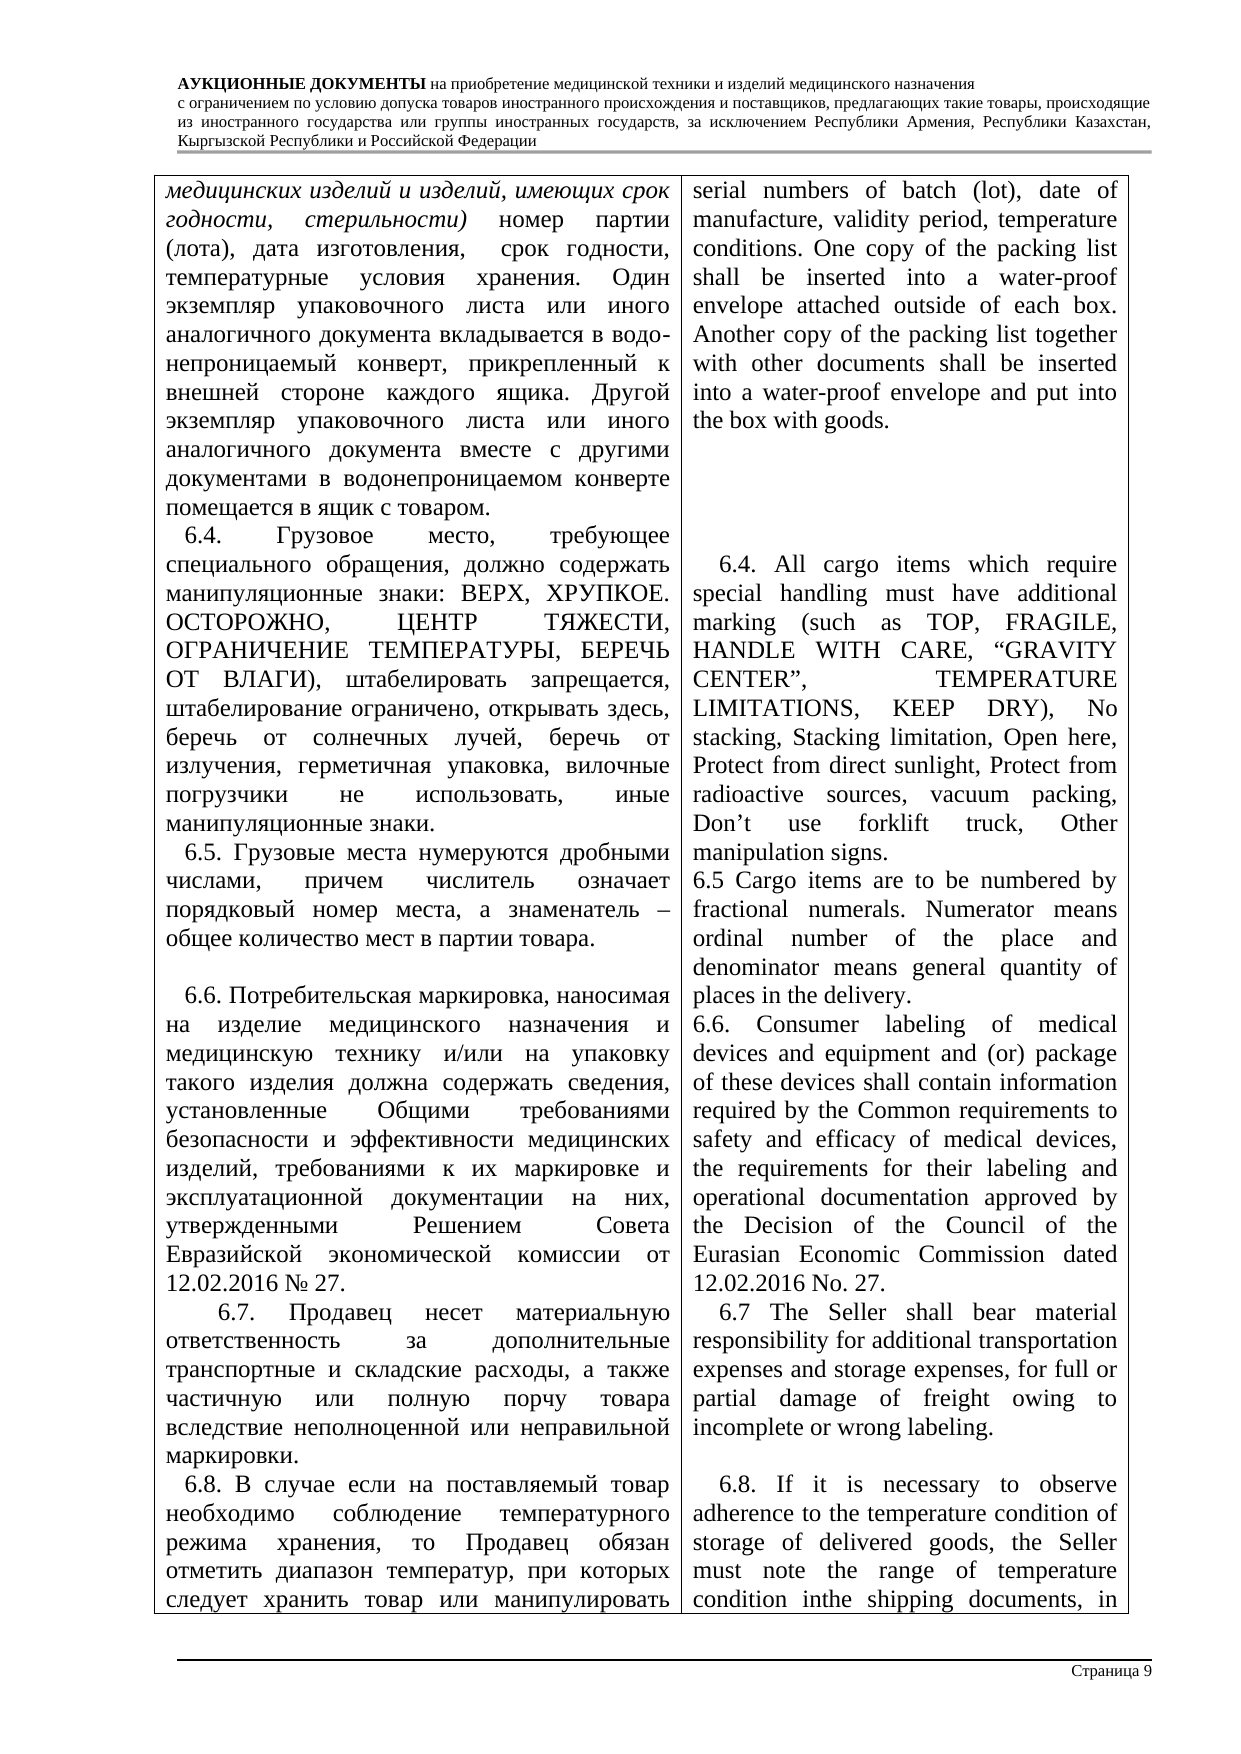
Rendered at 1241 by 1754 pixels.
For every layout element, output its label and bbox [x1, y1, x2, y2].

table_header [155, 176, 681, 1613]
table_header [682, 176, 1128, 1613]
